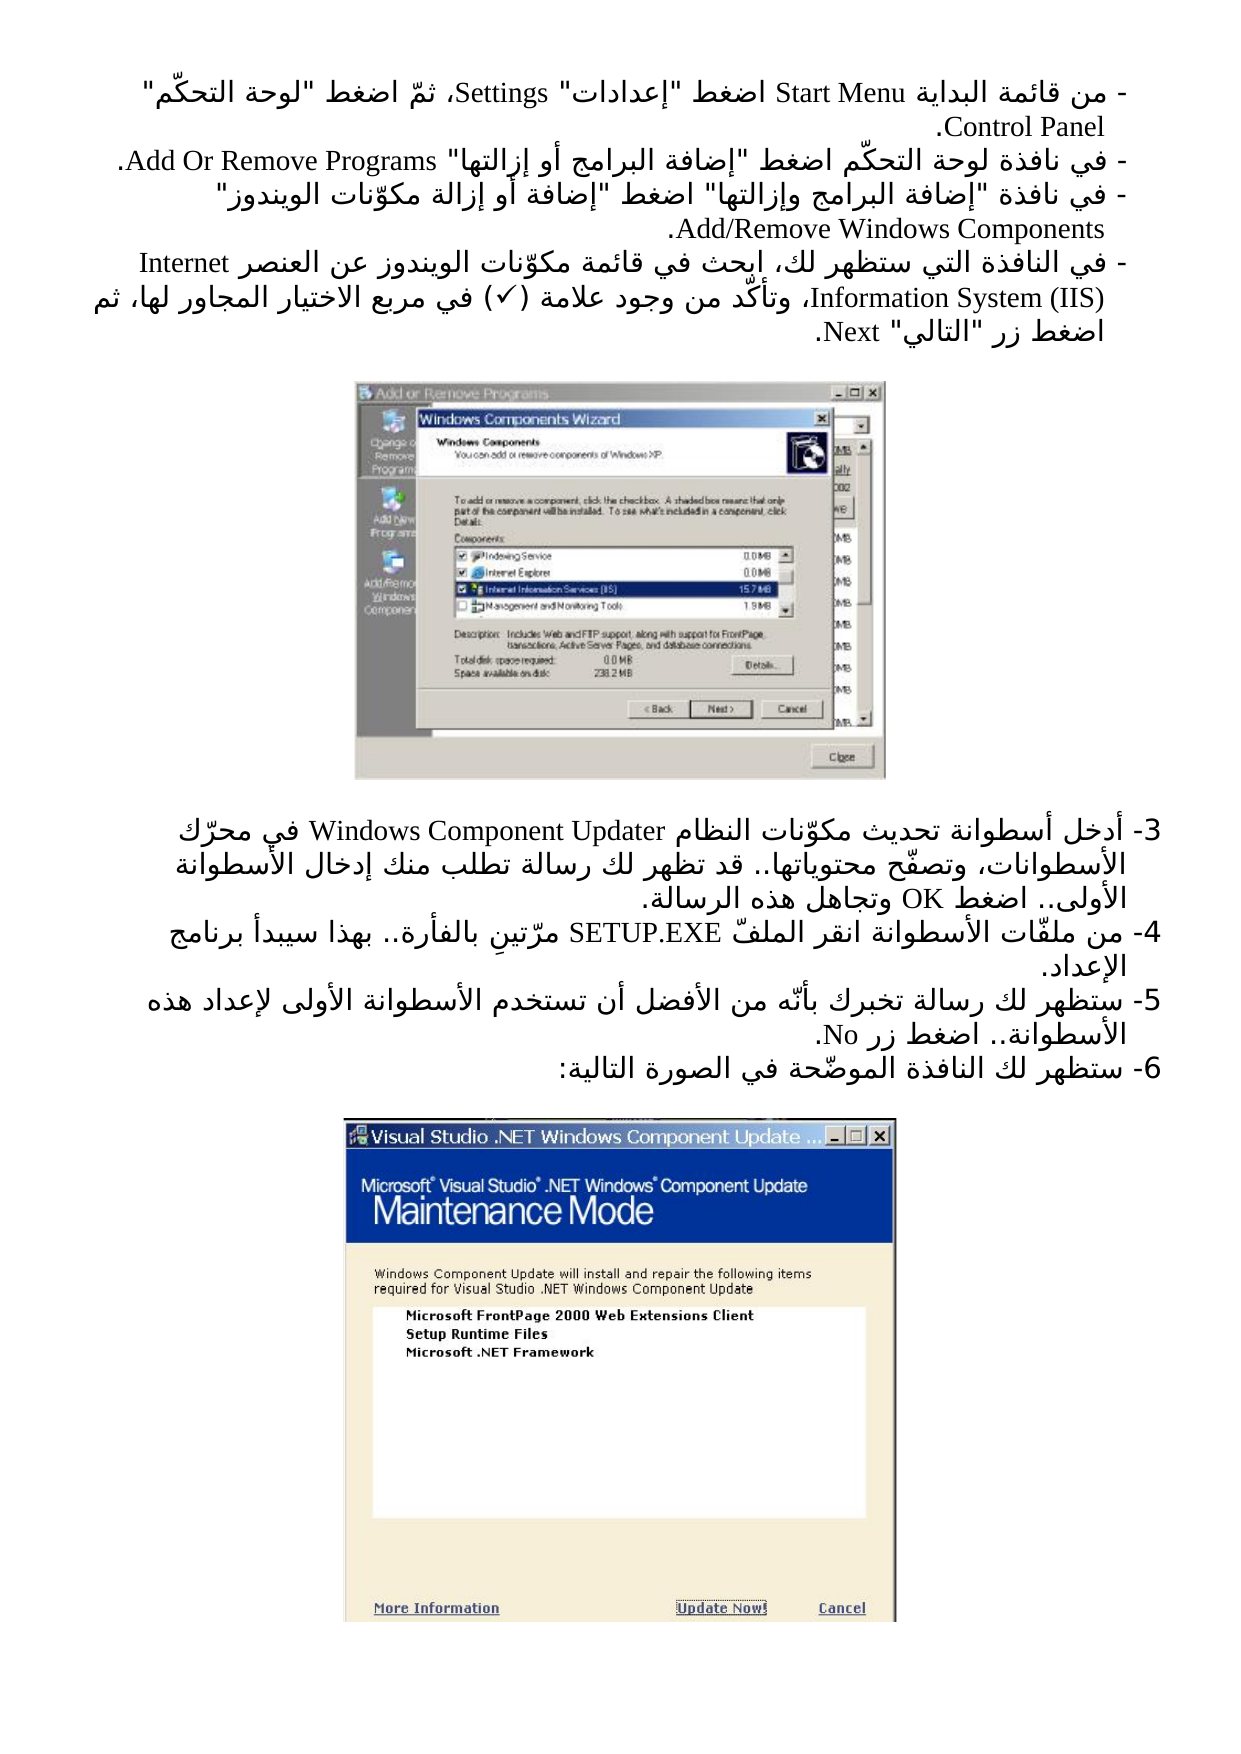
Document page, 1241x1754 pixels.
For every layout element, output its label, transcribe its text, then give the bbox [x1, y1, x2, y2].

picture [354, 381, 886, 780]
text - في النافذة التي ستظهر لك، ابحث في قائمة مكوّنات الويندوز عن العنصر Internet Information System (IIS)، وتأكّد من وجود علامة () في مربع الاختيار المجاور لها، ثم اضغط زر "التالي" Next. [75, 246, 1128, 348]
text 5- ستظهر لك رسالة تخبرك بأنّه من الأفضل أن تستخدم الأسطوانة الأولى لإعداد هذه الأسطوانة.. اضغط زر No. [75, 983, 1162, 1051]
text - في نافذة "إضافة البرامج وإزالتها" اضغط "إضافة أو إزالة مكوّنات الويندوز" Add/Remove Windows Components. [75, 177, 1128, 246]
text 3- أدخل أسطوانة تحديث مكوّنات النظام Windows Component Updater في محرّك الأسطوانات، وتصفّح محتوياتها.. قد تظهر لك رسالة تطلب منك إدخال الأسطوانة الأولى.. اضغط OK وتجاهل هذه الرسالة. [75, 813, 1162, 915]
text 4- من ملفّات الأسطوانة انقر الملفّ SETUP.EXE مرّتينِ بالفأرة.. بهذا سيبدأ برنامج الإعداد. [75, 915, 1162, 983]
text - من قائمة البداية Start Menu اضغط "إعدادات" Settings، ثمّ اضغط "لوحة التحكّم" Control Panel. [75, 75, 1128, 143]
text - في نافذة لوحة التحكّم اضغط "إضافة البرامج أو إزالتها" Add Or Remove Programs. [75, 143, 1128, 177]
text 6- ستظهر لك النافذة الموضّحة في الصورة التالية: [75, 1051, 1162, 1085]
picture [343, 1118, 897, 1622]
